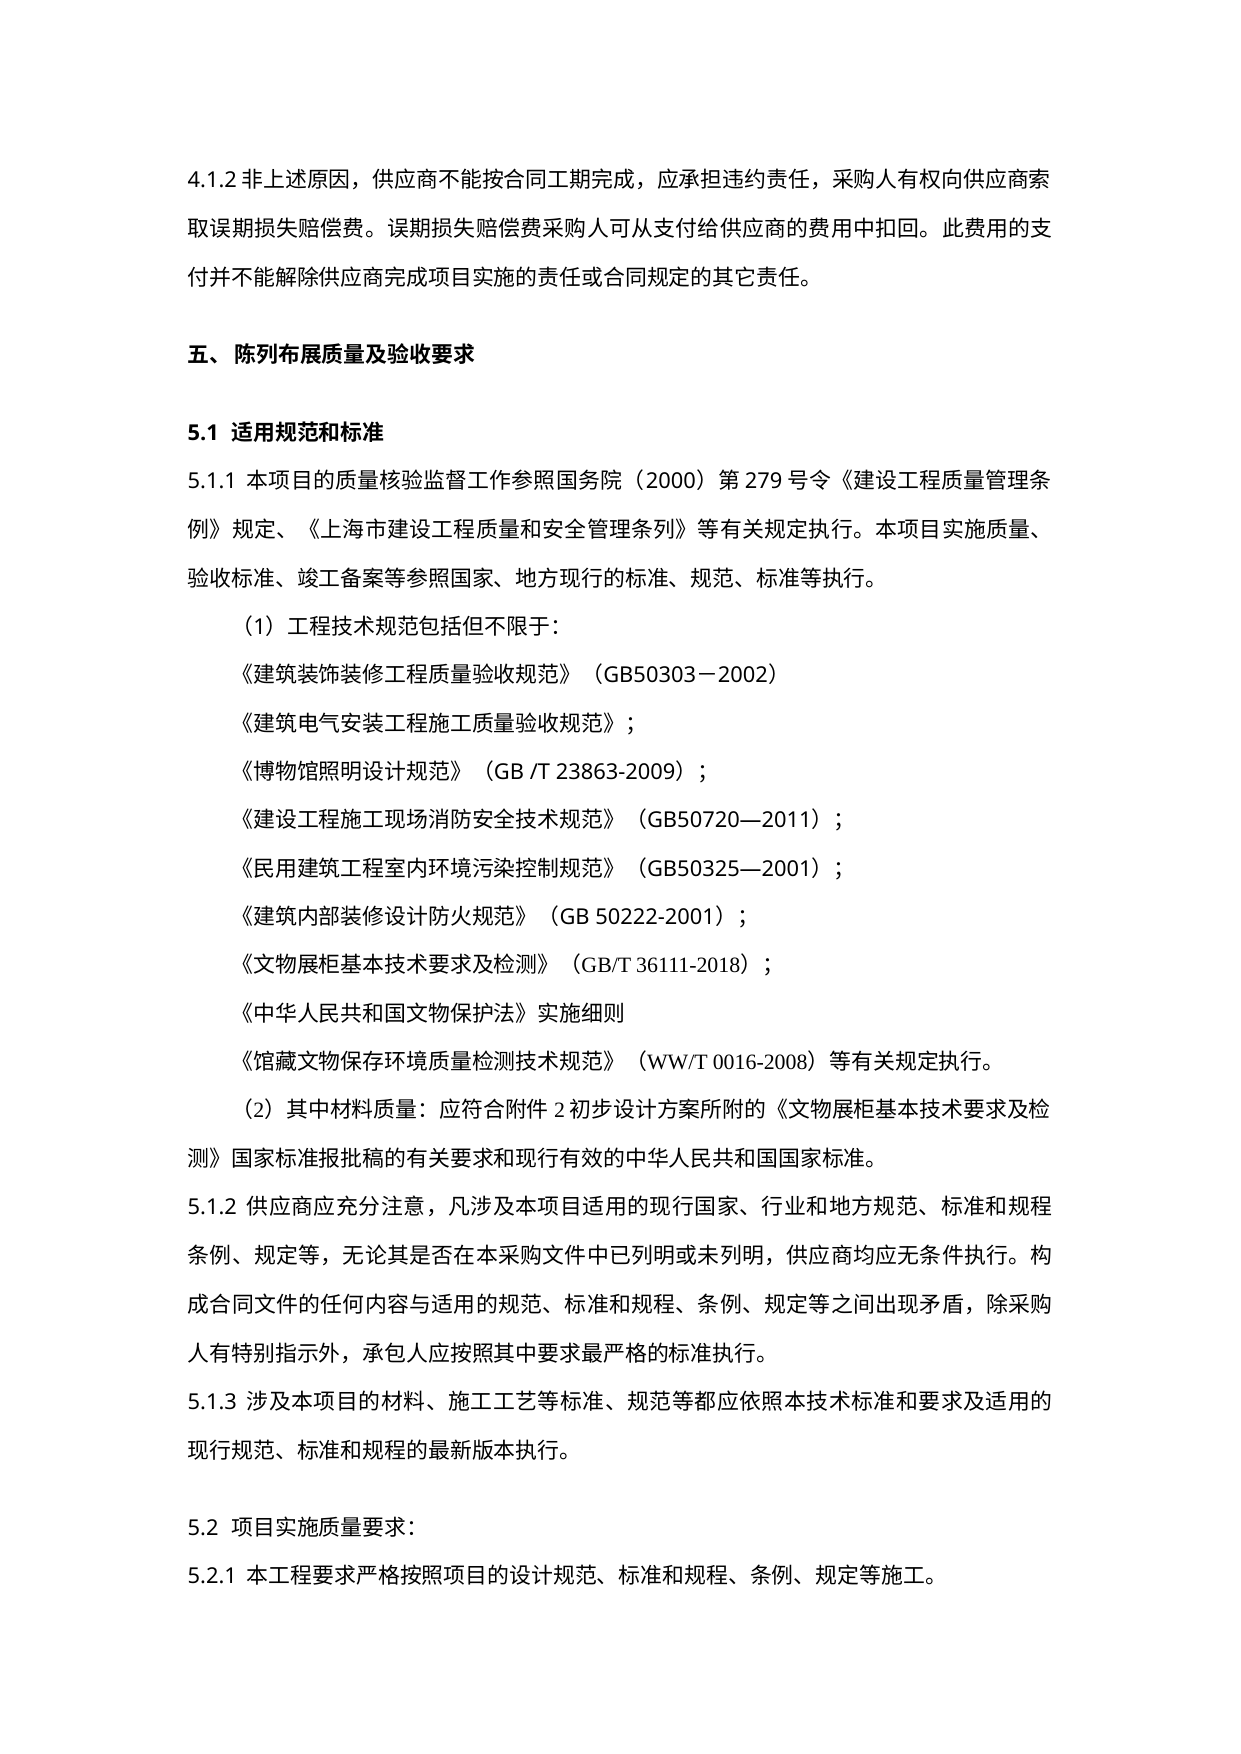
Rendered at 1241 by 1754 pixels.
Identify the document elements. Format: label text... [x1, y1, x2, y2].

text 《文物展柜基本技术要求及检测》（GB/T 36111-2018）； [187, 947, 1053, 979]
list 供应商应充分注意，凡涉及本项目适用的现行国家、行业和地方规范、标准和规程、条例、规定等，无论其是否在本采购文件中已列明或未列明，供应商均应无条件执行。构成合同文件的任何内容与适用的规范、标准和规程、条例、规定等之间出现矛盾，除采购人有特别指示外，承包人应按照其中要求最严格的标准执行。 [187, 1189, 1053, 1368]
text 《馆藏文物保存环境质量检测技术规范》（WW/T 0016-2008）等有关规定执行。 [187, 1044, 1053, 1076]
text 《建筑装饰装修工程质量验收规范》（GB50303－2002） [187, 657, 1053, 689]
list 涉及本项目的材料、施工工艺等标准、规范等都应依照本技术标准和要求及适用的现行规范、标准和规程的最新版本执行。 [187, 1384, 1053, 1465]
text 《中华人民共和国文物保护法》实施细则 [187, 995, 1053, 1028]
list 项目实施质量要求： [187, 1510, 1053, 1542]
text 《建筑电气安装工程施工质量验收规范》； [187, 705, 1053, 738]
text 《博物馆照明设计规范》（GB /T 23863-2009）； [187, 754, 1053, 786]
text （1）工程技术规范包括但不限于： [187, 609, 1053, 641]
text 4.1.2非上述原因，供应商不能按合同工期完成，应承担违约责任，采购人有权向供应商索取误期损失赔偿费。误期损失赔偿费采购人可从支付给供应商的费用中扣回。此费用的支付并不能解除供应商完成项目实施的责任或合同规定的其它责任。 [187, 162, 1053, 292]
list 本工程要求严格按照项目的设计规范、标准和规程、条例、规定等施工。 [187, 1558, 1053, 1591]
text 《建设工程施工现场消防安全技术规范》（GB50720—2011）； [187, 802, 1053, 834]
text （2）其中材料质量：应符合附件2初步设计方案所附的《文物展柜基本技术要求及检测》国家标准报批稿的有关要求和现行有效的中华人民共和国国家标准。 [187, 1092, 1053, 1173]
text 《民用建筑工程室内环境污染控制规范》（GB50325—2001）； [187, 850, 1053, 883]
list 本项目的质量核验监督工作参照国务院（2000）第279号令《建设工程质量管理条例》规定、《上海市建设工程质量和安全管理条列》等有关规定执行。本项目实施质量、验收标准、竣工备案等参照国家、地方现行的标准、规范、标准等执行。 [187, 463, 1053, 593]
list 陈列布展质量及验收要求 [187, 337, 1053, 369]
text 《建筑内部装修设计防火规范》（GB 50222-2001）； [187, 899, 1053, 931]
list 适用规范和标准 [187, 414, 1053, 447]
